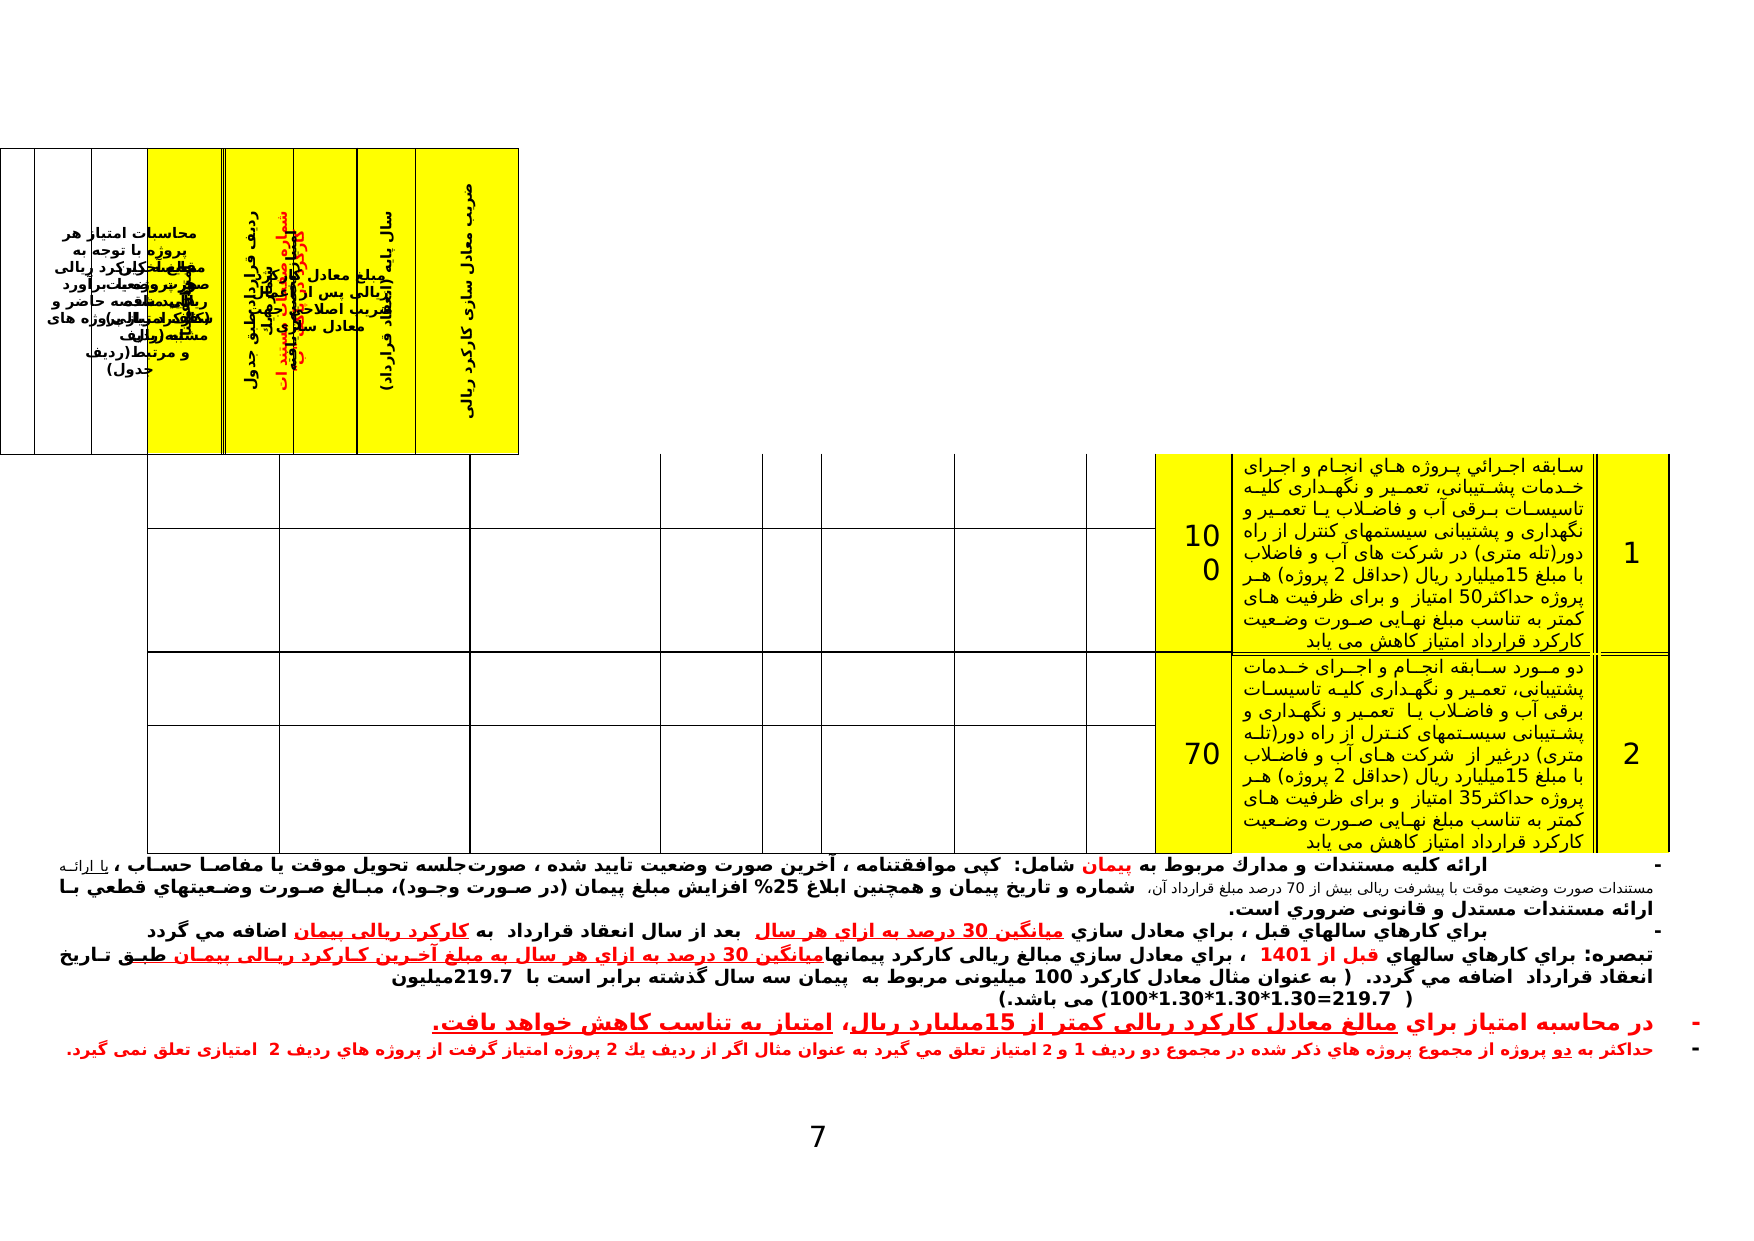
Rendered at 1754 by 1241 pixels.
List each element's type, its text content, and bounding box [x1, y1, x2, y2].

table_cell دو مورد سابقه انجام و اجرای خدمات پشتیبانی، تعمیر و نگهداری کلیه تاسیسات برقی آب و فاضلاب یا تعمیر و نگهداری و پشتیبانی سیستمهای کنترل از راه دور(تله متری) درغیر از شرکت های آب و فاضلاب با مبلغ 15میلیارد ریال (حداقل 2 پروژه) هر پروژه حداكثر35 امتياز و برای ظرفیت های کمتر به تناسب مبلغ نهایی صورت وضعیت کارکرد قرارداد امتیاز کاهش می یابد [1232, 651, 1595, 853]
table_cell [822, 529, 954, 651]
table_cell [280, 529, 469, 651]
table_cell [955, 454, 1086, 528]
table_cell [471, 726, 660, 853]
table_cell 70 [1156, 653, 1231, 853]
table_cell 2 [1595, 651, 1669, 853]
table_cell [822, 726, 954, 853]
table_header ضريب معادل سازی کارکرد ریالی [416, 149, 518, 453]
list در محاسبه امتياز براي مبالغ معادل کارکرد ریالی كمتر از 15میلیارد ریال، امتياز به تناسب كاهش خواهد يافت. [59, 1009, 1691, 1036]
table_cell [280, 653, 469, 725]
table_cell [1087, 653, 1155, 725]
list ارائه كليه مستندات و مدارك مربوط به پیمان شامل: کپی موافقتنامه ، آخرین صورت وضعیت تایید شده ، صورت‌جلسه تحویل موقت یا مفاصا حساب ، یا ارائه مستندات صورت وضعیت موقت با پیشرفت ریالی بیش از 70 درصد مبلغ قرارداد آن، شماره و تاريخ پيمان و همچنین ابلاغ 25% افزايش مبلغ پيمان (در صورت وجود)، ‌مبالغ صورت وضعيت‎هاي قطعي با ارائه مستندات مستدل و قانونی ضروري است. [59, 854, 1654, 920]
list حداكثر به دو پروژه از مجموع پروژه هاي ذكر شده در مجموع دو رديف 1 و 2 امتياز تعلق مي گيرد به عنوان مثال اگر از رديف يك 2 پروژه امتياز گرفت از پروژه هاي رديف 2 امتیازی تعلق نمی گیرد. [59, 1036, 1691, 1061]
table_cell [148, 455, 279, 528]
table_cell [661, 653, 762, 725]
table_header امتياز تخصيص يافته [294, 149, 356, 453]
table_cell [955, 653, 1086, 725]
table_cell [471, 653, 660, 725]
table_cell [661, 726, 762, 853]
table_cell [1087, 529, 1155, 651]
table_cell 100 [1156, 454, 1231, 651]
table_cell [763, 653, 821, 725]
table_header امتياز تخصيص يافته [226, 149, 293, 453]
table_header مبلغ معادل کارکرد ریالی پس از اعمال ضريب اصلاحي جهت معادل سازی [358, 149, 415, 453]
table_cell [148, 529, 279, 651]
list براي كارهاي سالهاي قبل ، براي معادل سازي ميانگين 30 درصد به ازاي هر سال بعد از سال انعقاد قرارداد به کارکرد ریالی پیمان اضافه مي گردد [59, 920, 1654, 942]
table_header محاسبات امتیاز هر پروژه با توجه به مقایسه کارکرد ریالی هر پروژه با برآورد ریالی مناقصه حاضر و سقف امتیاز پروژه های مشابه(ردیف 1 جدول) و مرتبط(ردیف 2 جدول) [148, 149, 221, 453]
table_cell [955, 529, 1086, 651]
table_cell 1 [1598, 454, 1668, 651]
table_cell [955, 726, 1086, 853]
table_cell [661, 529, 762, 651]
table_cell [280, 726, 469, 853]
table_cell [661, 454, 762, 528]
table_cell [763, 454, 821, 528]
table_cell سابقه اجرائي پروژه هاي انجام و اجرای خدمات پشتیبانی، تعمیر و نگهداری کلیه تاسیسات برقی آب و فاضلاب یا تعمیر و نگهداری و پشتیبانی سیستمهای کنترل از راه دور(تله متری) در شرکت های آب و فاضلاب با مبلغ 15میلیارد ریال (حداقل 2 پروژه) هر پروژه حداكثر50 امتياز و برای ظرفیت های کمتر به تناسب مبلغ نهایی صورت وضعیت کارکرد قرارداد امتیاز کاهش می یابد [1233, 454, 1593, 651]
table_cell [471, 529, 660, 651]
table_cell [148, 653, 279, 725]
table_cell [1087, 454, 1155, 528]
table_cell [763, 529, 821, 651]
table_cell [822, 653, 954, 725]
table_cell [280, 455, 469, 528]
text تبصره: براي كارهاي سالهاي قبل از 1401 ، براي معادل سازي مبالغ ریالی کارکرد پیمانهاميانگين 30 درصد به ازاي هر سال به مبلغ آخرین کارکرد ریالی پیمان طبق تاریخ انعقاد قرارداد اضافه مي گردد. ( به عنوان مثال معادل کارکرد 100 میلیونی مربوط به پیمان سه سال گذشته برابر است با 219.7میلیون ( 219.7=1.30*1.30*1.30*100) می باشد.) [59, 942, 1654, 1009]
table_cell [148, 726, 279, 853]
table_cell [822, 454, 954, 528]
table_cell [471, 454, 660, 528]
table_cell [763, 726, 821, 853]
table_cell [1087, 726, 1155, 853]
